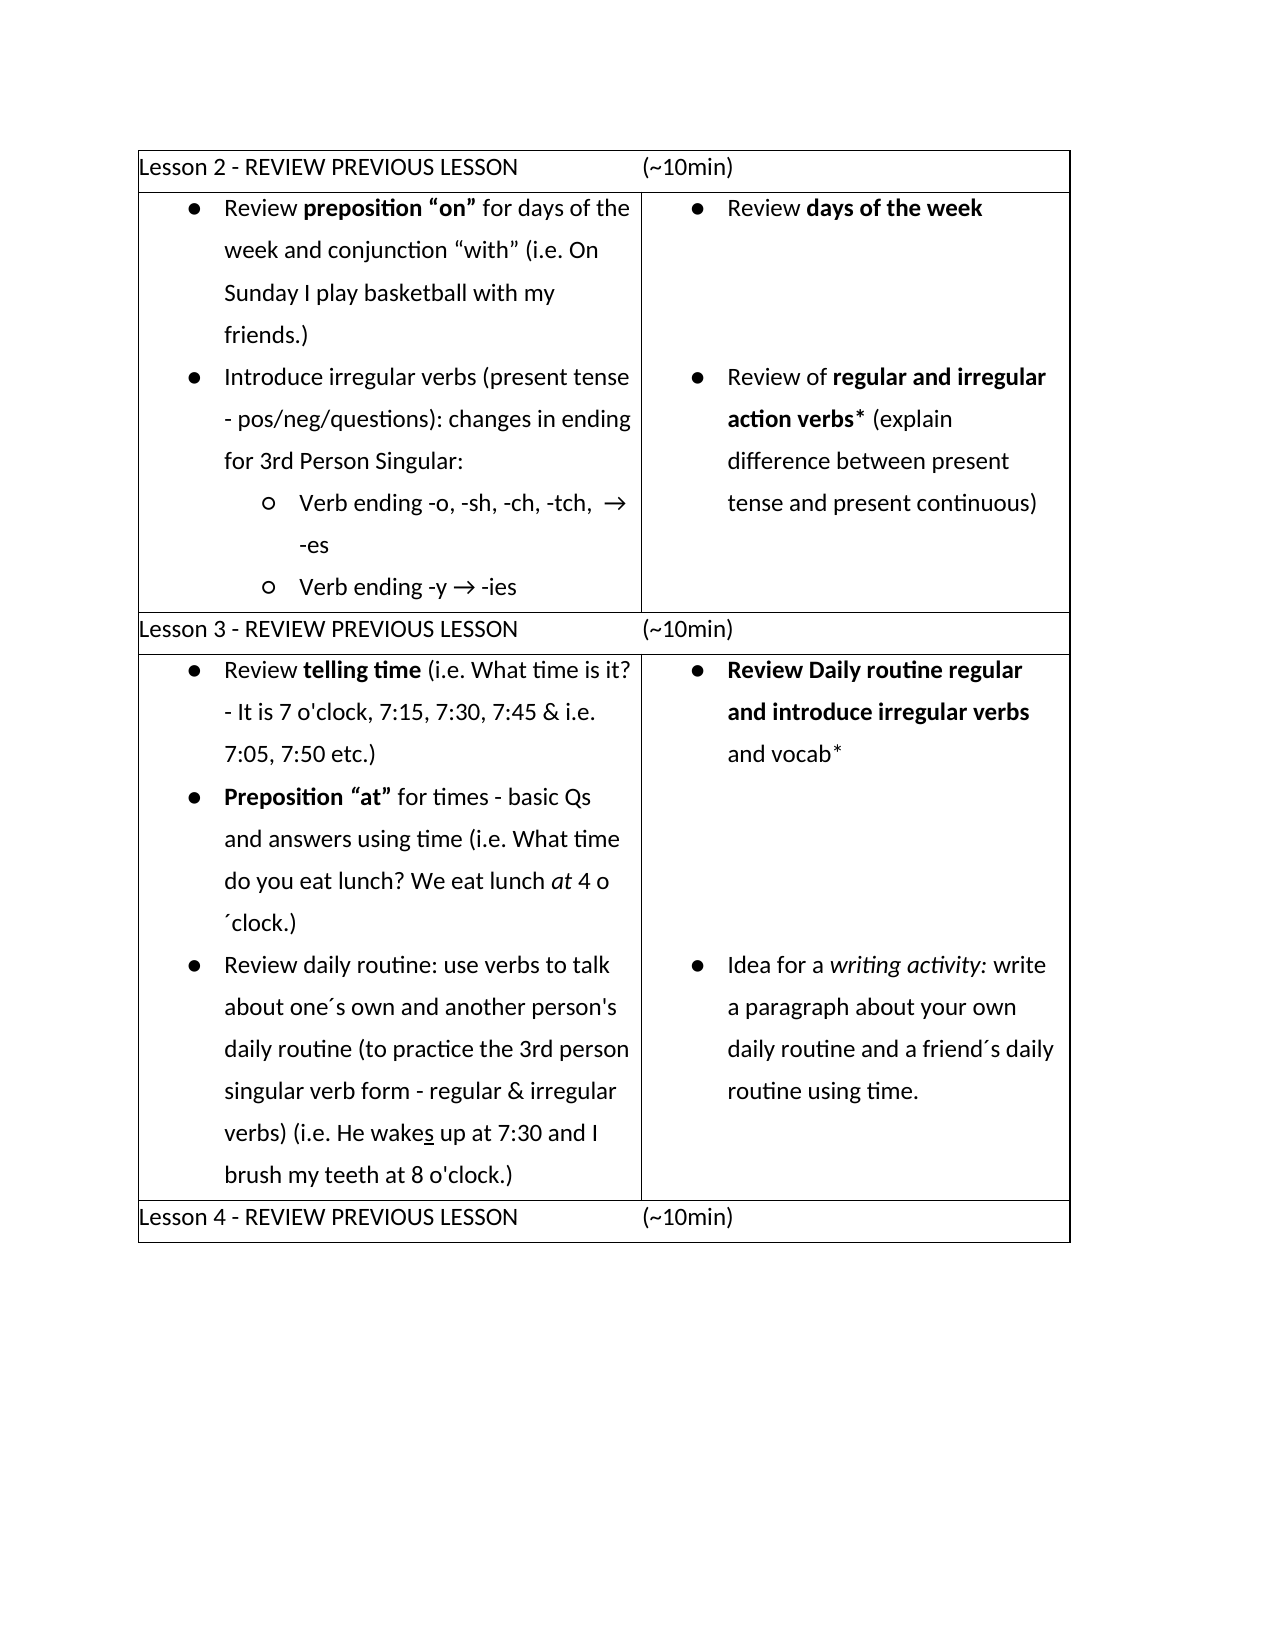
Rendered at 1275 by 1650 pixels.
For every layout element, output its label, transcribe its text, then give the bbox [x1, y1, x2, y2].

table_cell (~10min) [642, 613, 1069, 653]
table_cell Review preposition “on” for days of the week and conjunction “with” (i.e. On Sunday I play basketball with my friends.) Introduce irregular verbs (present tense - pos/neg/questions): changes in ending for 3rd Person Singular: Verb ending -o, -sh, -ch, -tch, → -es Verb ending -y → -ies [139, 193, 641, 612]
table_cell (~10min) [642, 1201, 1069, 1242]
table_cell Review Daily routine regular and introduce irregular verbs and vocab* Idea for a writing activity: write a paragraph about your own daily routine and a friend´s daily routine using time. [642, 655, 1069, 1200]
table_cell Review telling time (i.e. What time is it? - It is 7 o'clock, 7:15, 7:30, 7:45 & i.e. 7:05, 7:50 etc.) Preposition “at” for times - basic Qs and answers using time (i.e. What time do you eat lunch? We eat lunch at 4 o´clock.) Review daily routine: use verbs to talk about one´s own and another person's daily routine (to practice the 3rd person singular verb form - regular & irregular verbs) (i.e. He wakes up at 7:30 and I brush my teeth at 8 o'clock.) [139, 655, 641, 1200]
table_cell Lesson 3 - REVIEW PREVIOUS LESSON [139, 613, 642, 653]
table_cell Lesson 2 - REVIEW PREVIOUS LESSON [139, 151, 642, 192]
table_cell Review days of the week Review of regular and irregular action verbs* (explain difference between present tense and present continuous) [642, 193, 1069, 612]
table_cell Lesson 4 - REVIEW PREVIOUS LESSON [139, 1201, 642, 1242]
table_cell (~10min) [642, 151, 1069, 192]
